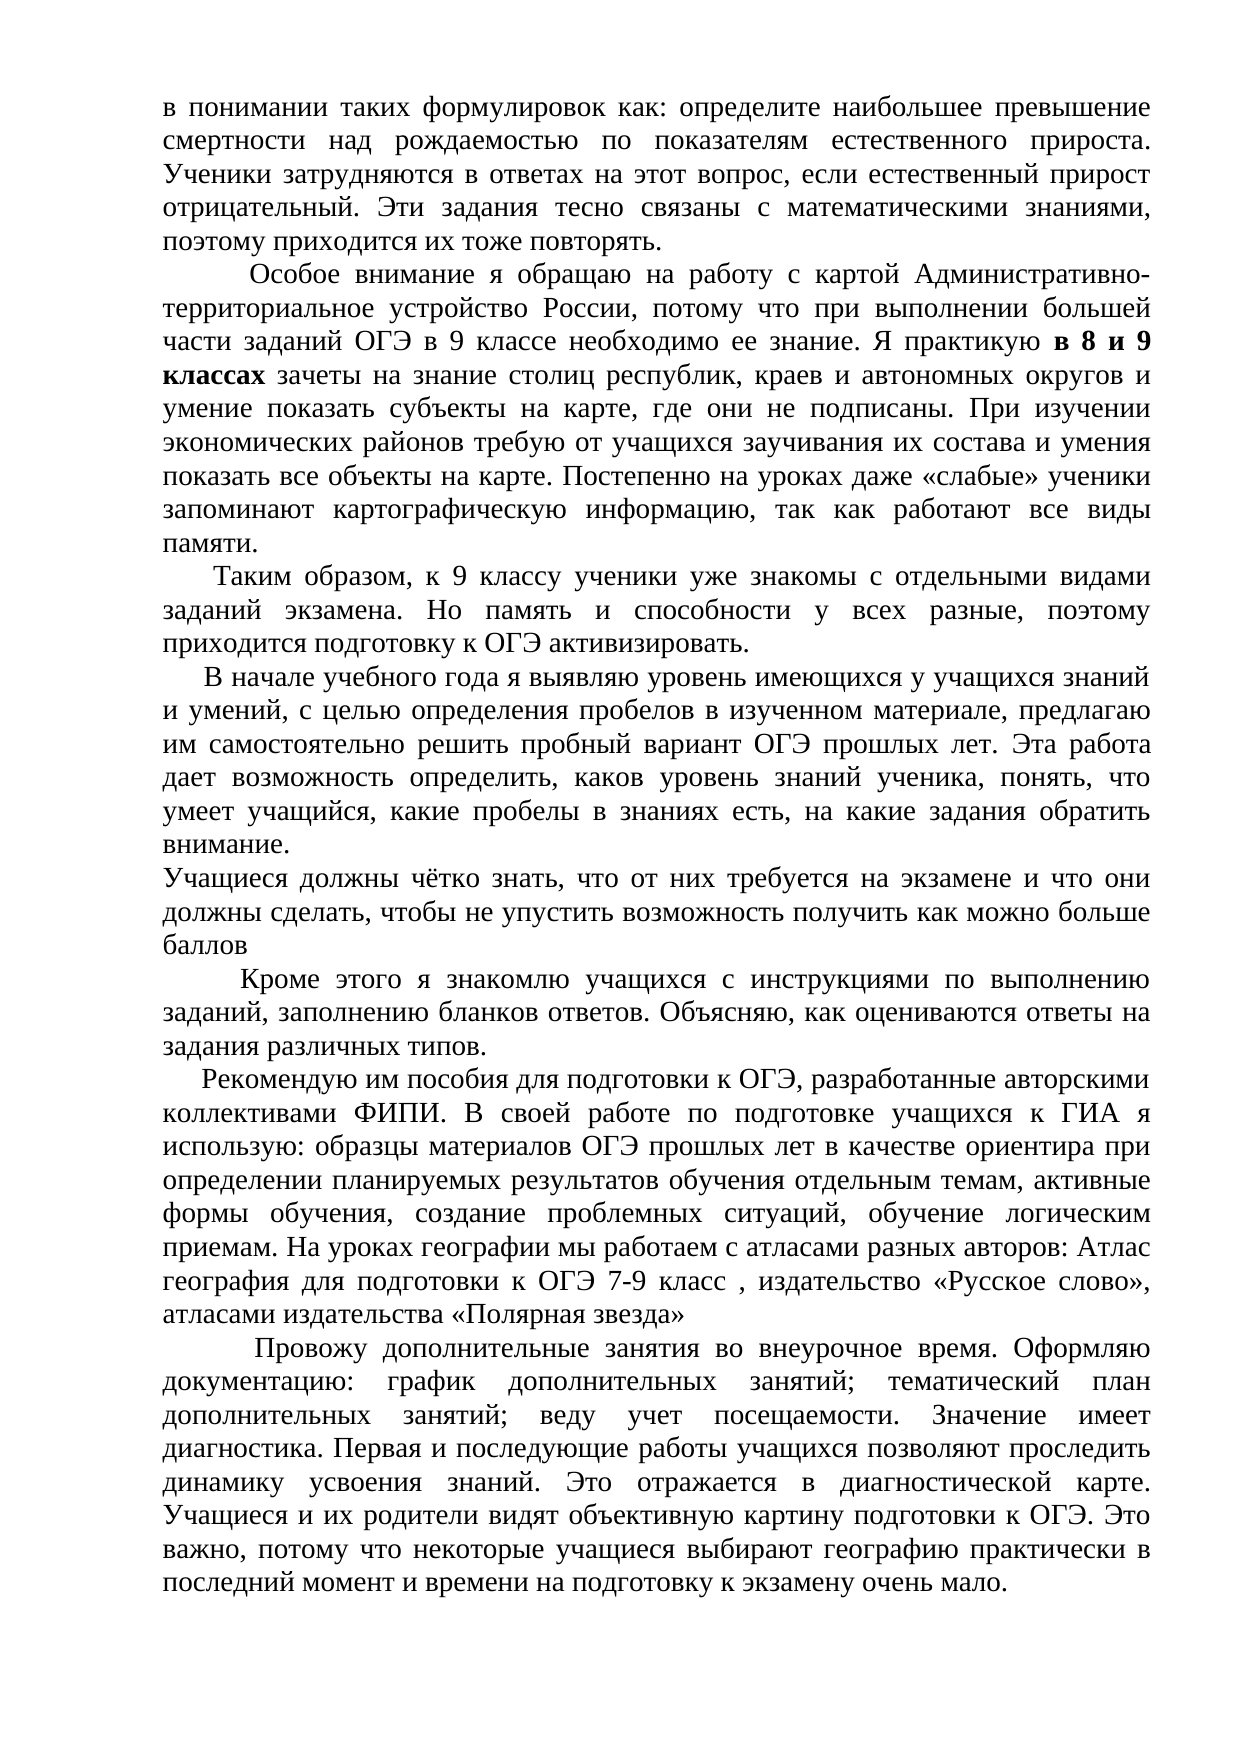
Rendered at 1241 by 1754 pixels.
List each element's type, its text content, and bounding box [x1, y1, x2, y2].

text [162, 89, 1152, 256]
text Учащиеся должны чётко знать, что от них требуется на экзамене и что они должны сделать, чтобы не упустить возможность получить как можно больше баллов [162, 860, 1152, 961]
text Кроме этого я знакомлю учащихся с инструкциями по выполнению заданий, заполнению бланков ответов. Объясняю, как оцениваются ответы на задания различных типов. [162, 961, 1152, 1061]
text Таким образом, к 9 классу ученики уже знакомы с отдельными видами заданий экзамена. Но память и способности у всех разные, поэтому приходится подготовку к ОГЭ активизировать. [162, 558, 1152, 659]
text Провожу дополнительные занятия во внеурочное время. Оформляю документацию: график дополнительных занятий; тематический план дополнительных занятий; веду учет посещаемости. Значение имеет диагностика. Первая и последующие работы учащихся позволяют проследить динамику усвоения знаний. Это отражается в диагностической карте. Учащиеся и их родители видят объективную картину подготовки к ОГЭ. Это важно, потому что некоторые учащиеся выбирают географию практически в последний момент и времени на подготовку к экзамену очень мало. [162, 1330, 1152, 1598]
text Рекомендую им пособия для подготовки к ОГЭ, разработанные авторскими коллективами ФИПИ. В своей работе по подготовке учащихся к ГИА я использую: образцы материалов ОГЭ прошлых лет в качестве ориентира при определении планируемых результатов обучения отдельным темам, активные формы обучения, создание проблемных ситуаций, обучение логическим приемам. На уроках географии мы работаем с атласами разных авторов: Атлас география для подготовки к ОГЭ 7-9 класс , издательство «Русское слово», атласами издательства «Полярная звезда» [162, 1061, 1152, 1330]
text Особое внимание я обращаю на работу с картой Административно-территориальное устройство России, потому что при выполнении большей части заданий ОГЭ в 9 классе необходимо ее знание. Я практикую в 8 и 9 классах зачеты на знание столиц республик, краев и автономных округов и умение показать субъекты на карте, где они не подписаны. При изучении экономических районов требую от учащихся заучивания их состава и умения показать все объекты на карте. Постепенно на уроках даже «слабые» ученики запоминают картографическую информацию, так как работают все виды памяти. [162, 256, 1152, 558]
text В начале учебного года я выявляю уровень имеющихся у учащихся знаний и умений, с целью определения пробелов в изученном материале, предлагаю им самостоятельно решить пробный вариант ОГЭ прошлых лет. Эта работа дает возможность определить, каков уровень знаний ученика, понять, что умеет учащийся, какие пробелы в знаниях есть, на какие задания обратить внимание. [162, 659, 1152, 860]
